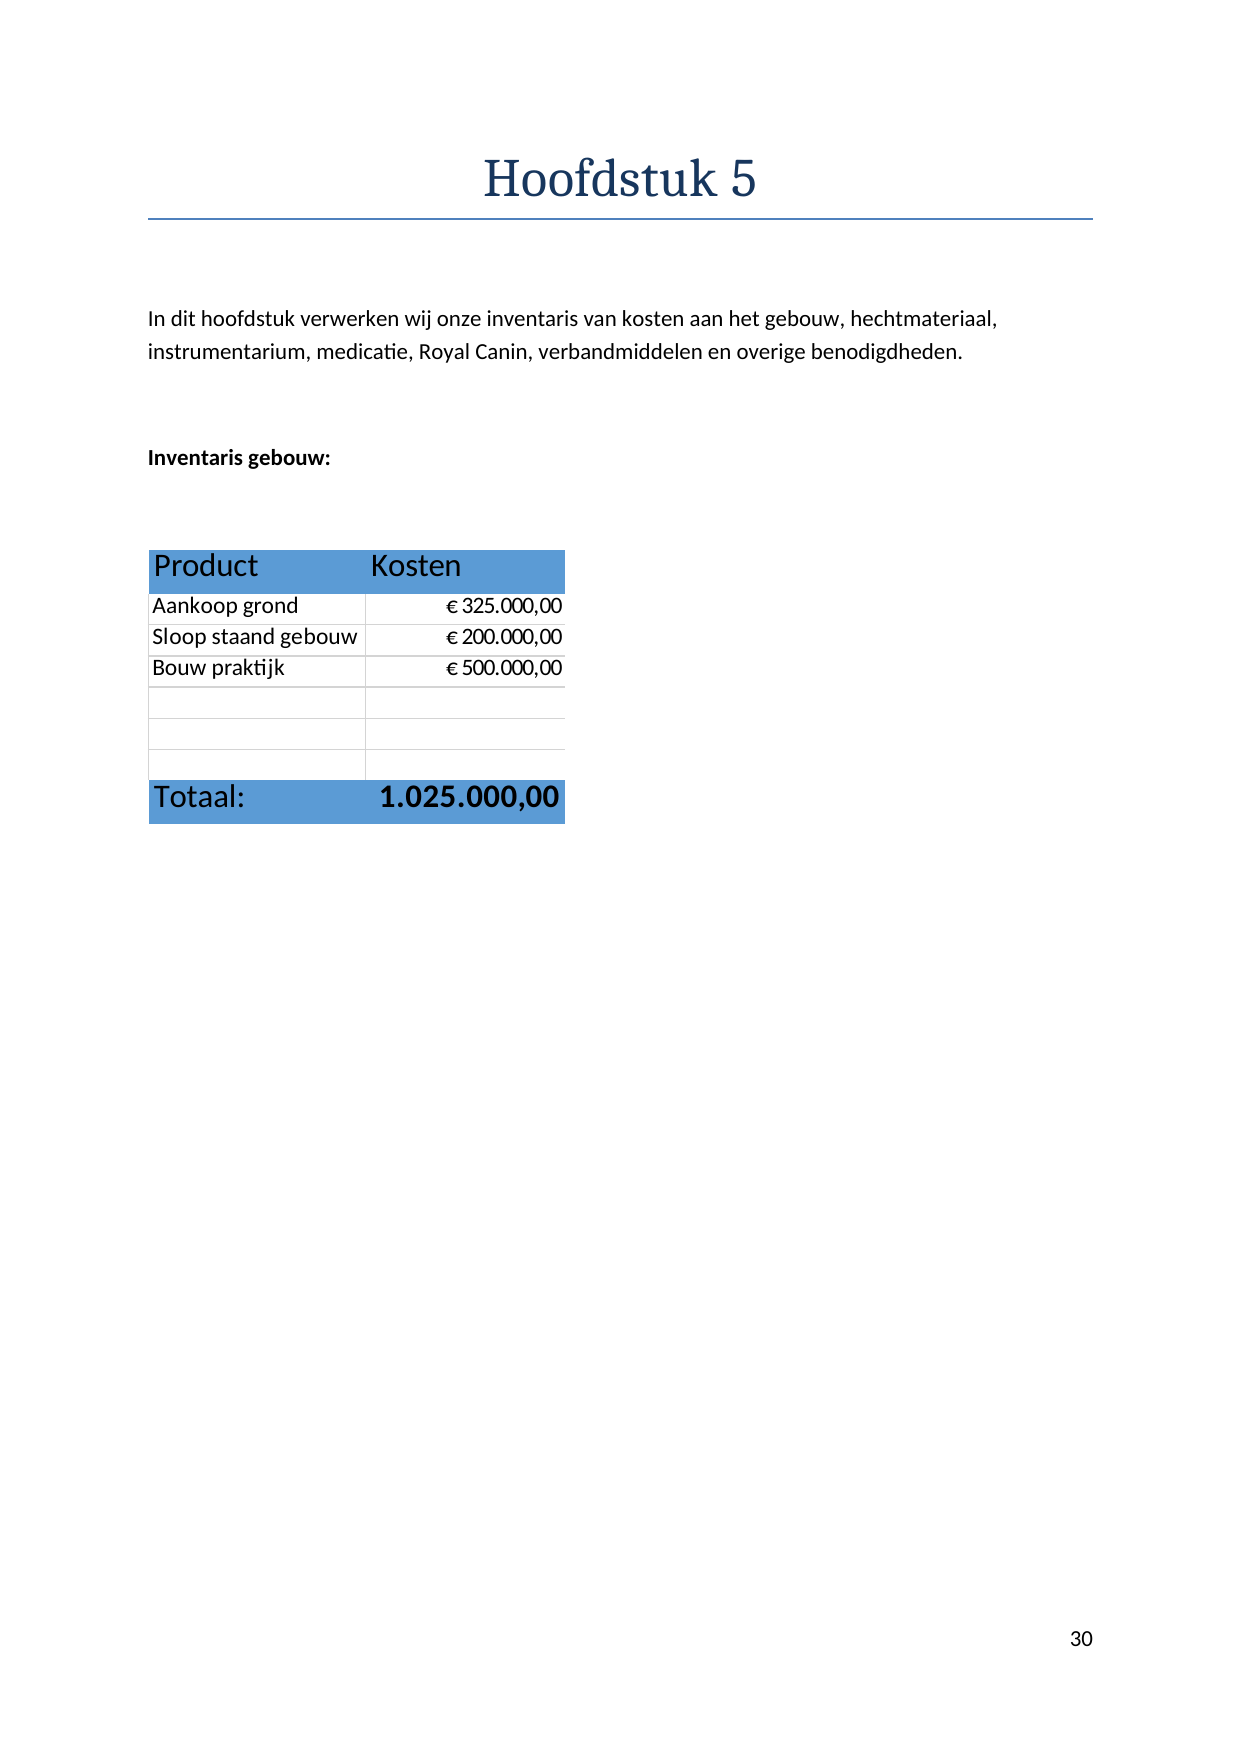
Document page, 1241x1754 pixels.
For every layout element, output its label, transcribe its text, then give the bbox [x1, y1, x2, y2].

text In dit hoofdstuk verwerken wij onze inventaris van kosten aan het gebouw, hechtmateriaal, instrumentarium, medicatie, Royal Canin, verbandmiddelen en overige benodigdheden. [148, 304, 1093, 365]
title Hoofdstuk 5 [148, 148, 1093, 218]
text Inventaris gebouw: [148, 443, 1093, 471]
